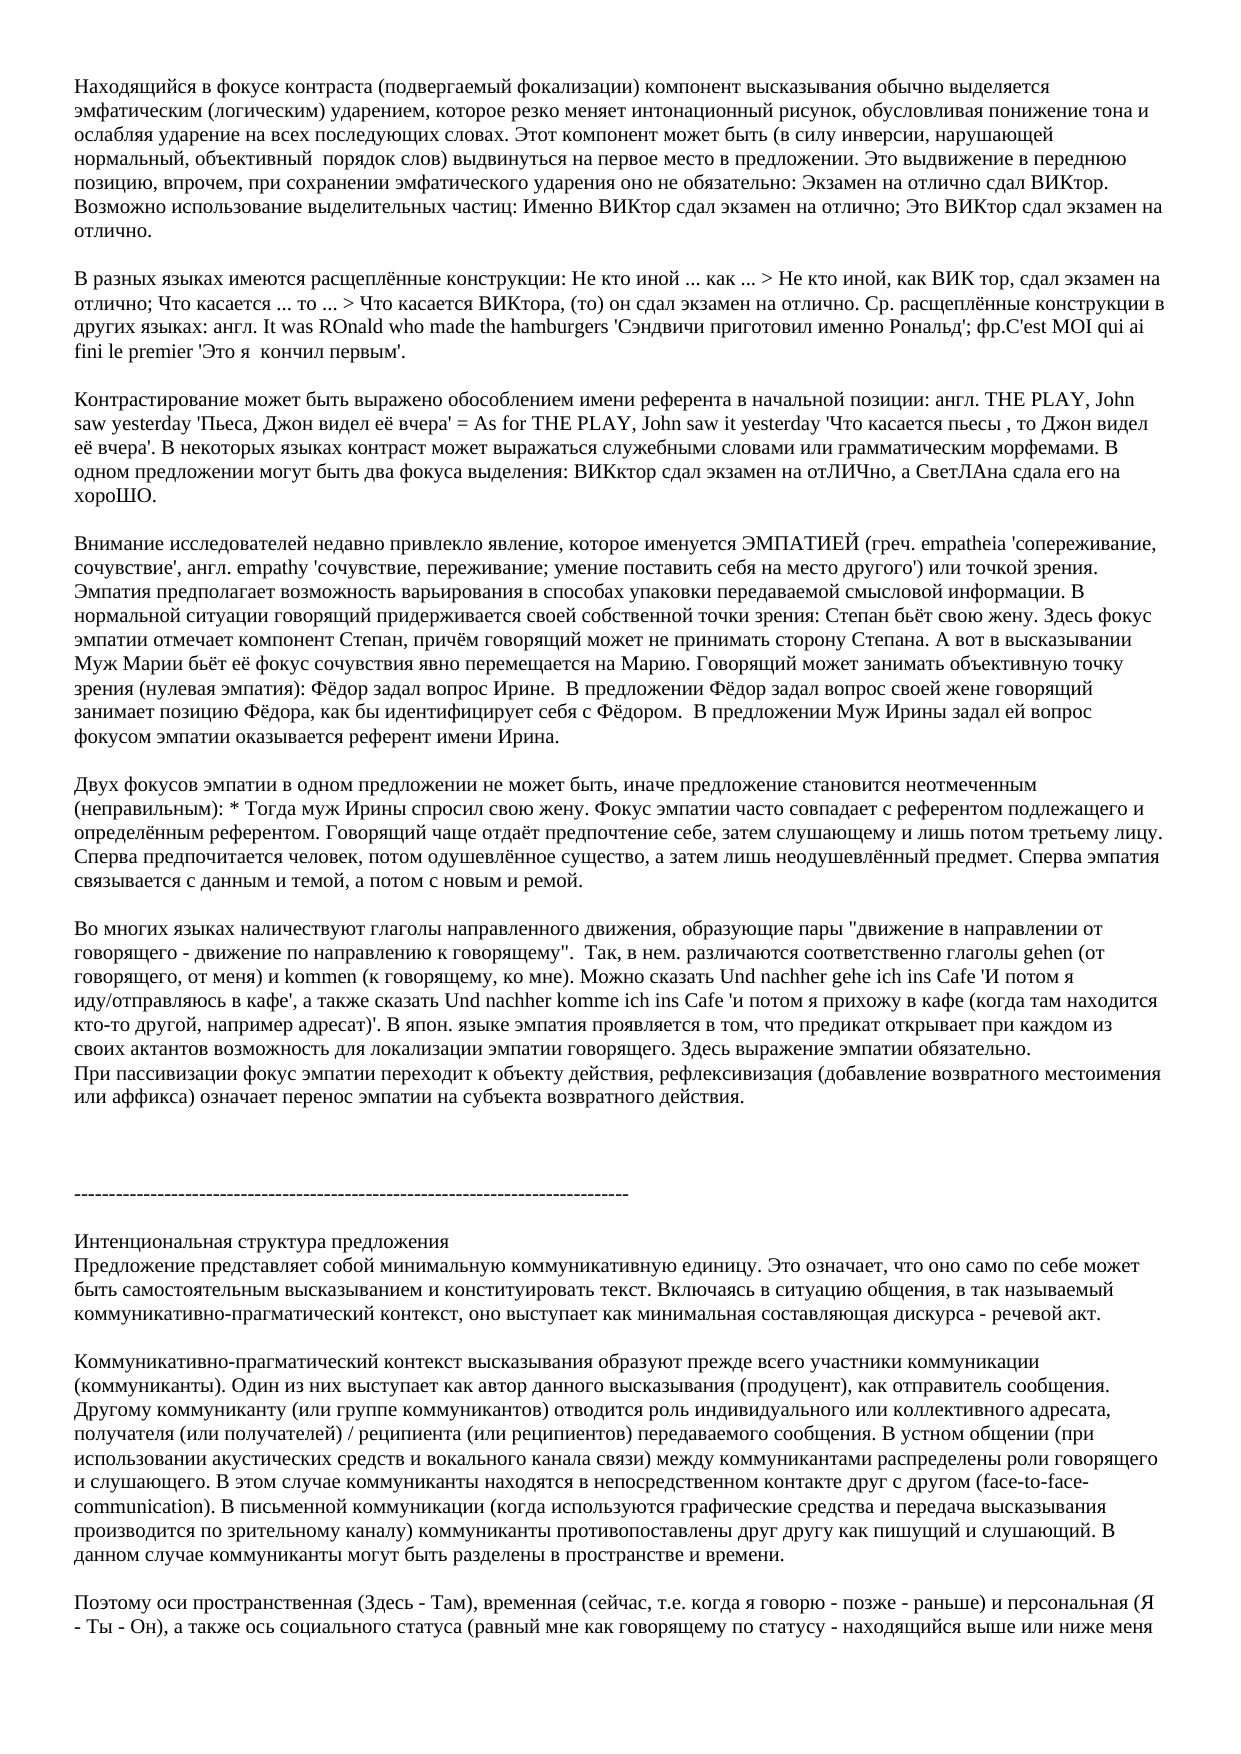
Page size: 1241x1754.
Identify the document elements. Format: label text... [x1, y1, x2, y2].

text Находящийся в фокусе контраста (подвергаемый фокализации) компонент высказывания обычно выделяется эмфатическим (логическим) ударением, которое резко меняет интонационный рисунок, обусловливая понижение тона и ослабляя ударение на всех последующих словах. Этот компонент может быть (в силу инверсии, нарушающей нормальный, объективный порядок слов) выдвинуться на первое место в предложении. Это выдвижение в переднюю позицию, впрочем, при сохранении эмфатического ударения оно не обязательно: Экзамен на отлично сдал ВИКтор. Возможно использование выделительных частиц: Именно ВИКтор сдал экзамен на отлично; Это ВИКтор сдал экзамен на отлично. [74, 74, 1167, 242]
text Внимание исследователей недавно привлекло явление, которое именуется ЭМПАТИЕЙ (греч. empatheia 'сопереживание, сочувствие', англ. empathy 'сочувствие, переживание; умение поставить себя на место другого') или точкой зрения. Эмпатия предполагает возможность варьирования в способах упаковки передаваемой смысловой информации. В нормальной ситуации говорящий придерживается своей собственной точки зрения: Степан бьёт свою жену. Здесь фокус эмпатии отмечает компонент Степан, причём говорящий может не принимать сторону Степана. А вот в высказывании Муж Марии бьёт её фокус сочувствия явно перемещается на Марию. Говорящий может занимать объективную точку зрения (нулевая эмпатия): Фёдор задал вопрос Ирине. В предложении Фёдор задал вопрос своей жене говорящий занимает позицию Фёдора, как бы идентифицирует себя с Фёдором. В предложении Муж Ирины задал ей вопрос фокусом эмпатии оказывается референт имени Ирина. [74, 531, 1167, 748]
text -------------------------------------------------------------------------------- [74, 1181, 1167, 1205]
text Предложение представляет собой минимальную коммуникативную единицу. Это означает, что оно само по себе может быть самостоятельным высказыванием и конституировать текст. Включаясь в ситуацию общения, в так называемый коммуникативно-прагматический контекст, оно выступает как минимальная составляющая дискурса - речевой акт. [74, 1253, 1167, 1325]
text Во многих языках наличествуют глаголы направленного движения, образующие пары "движение в направлении от говорящего - движение по направлению к говорящему". Так, в нем. различаются соответственно глаголы gehen (от говорящего, от меня) и kommen (к говорящему, ко мне). Можно сказать Und nachher gehe ich ins Cafe 'И потом я иду/отправляюсь в кафе', а также сказать Und nachher komme ich ins Cafe 'и потом я прихожу в кафе (когда там находится кто-то другой, например адресат)'. В япон. языке эмпатия проявляется в том, что предикат открывает при каждом из своих актантов возможность для локализации эмпатии говорящего. Здесь выражение эмпатии обязательно. [74, 916, 1167, 1060]
text Двух фокусов эмпатии в одном предложении не может быть, иначе предложение становится неотмеченным (неправильным): * Тогда муж Ирины спросил свою жену. Фокус эмпатии часто совпадает с референтом подлежащего и определённым референтом. Говорящий чаще отдаёт предпочтение себе, затем слушающему и лишь потом третьему лицу. Сперва предпочитается человек, потом одушевлённое существо, а затем лишь неодушевлённый предмет. Сперва эмпатия связывается с данным и темой, а потом с новым и ремой. [74, 772, 1167, 892]
text Контрастирование может быть выражено обособлением имени референта в начальной позиции: англ. THE PLAY, John saw yesterday 'Пьеса, Джон видел её вчера' = As for THE PLAY, John saw it yesterday 'Что касается пьесы , то Джон видел её вчера'. В некоторых языках контраст может выражаться служебными словами или грамматическим морфемами. В одном предложении могут быть два фокуса выделения: ВИКктор сдал экзамен на отЛИЧно, а СветЛАна сдала его на хороШО. [74, 387, 1167, 507]
text При пассивизации фокус эмпатии переходит к объекту действия, рефлексивизация (добавление возвратного местоимения или аффикса) означает перенос эмпатии на субъекта возвратного действия. [74, 1060, 1167, 1108]
text Коммуникативно-прагматический контекст высказывания образуют прежде всего участники коммуникации (коммуниканты). Один из них выступает как автор данного высказывания (продуцент), как отправитель сообщения. Другому коммуниканту (или группе коммуникантов) отводится роль индивидуального или коллективного адресата, получателя (или получателей) / реципиента (или реципиентов) передаваемого сообщения. В устном общении (при использовании акустических средств и вокального канала связи) между коммуникантами распределены роли говорящего и слушающего. В этом случае коммуниканты находятся в непосредственном контакте друг с другом (face-to-face-communication). В письменной коммуникации (когда используются графические средства и передача высказывания производится по зрительному каналу) коммуниканты противопоставлены друг другу как пишущий и слушающий. В данном случае коммуниканты могут быть разделены в пространстве и времени. [74, 1349, 1167, 1566]
text В разных языках имеются расщеплённые конструкции: Не кто иной ... как ... > Не кто иной, как ВИК тор, сдал экзамен на отлично; Что касается ... то ... > Что касается ВИКтора, (то) он сдал экзамен на отлично. Ср. расщеплённые конструкции в других языках: англ. It was ROnald who made the hamburgers 'Сэндвичи приготовил именно Рональд'; фр.C'est MOI qui ai fini le premier 'Это я кончил первым'. [74, 266, 1167, 363]
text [74, 1590, 1167, 1638]
text Интенциональная структура предложения [74, 1229, 1167, 1253]
